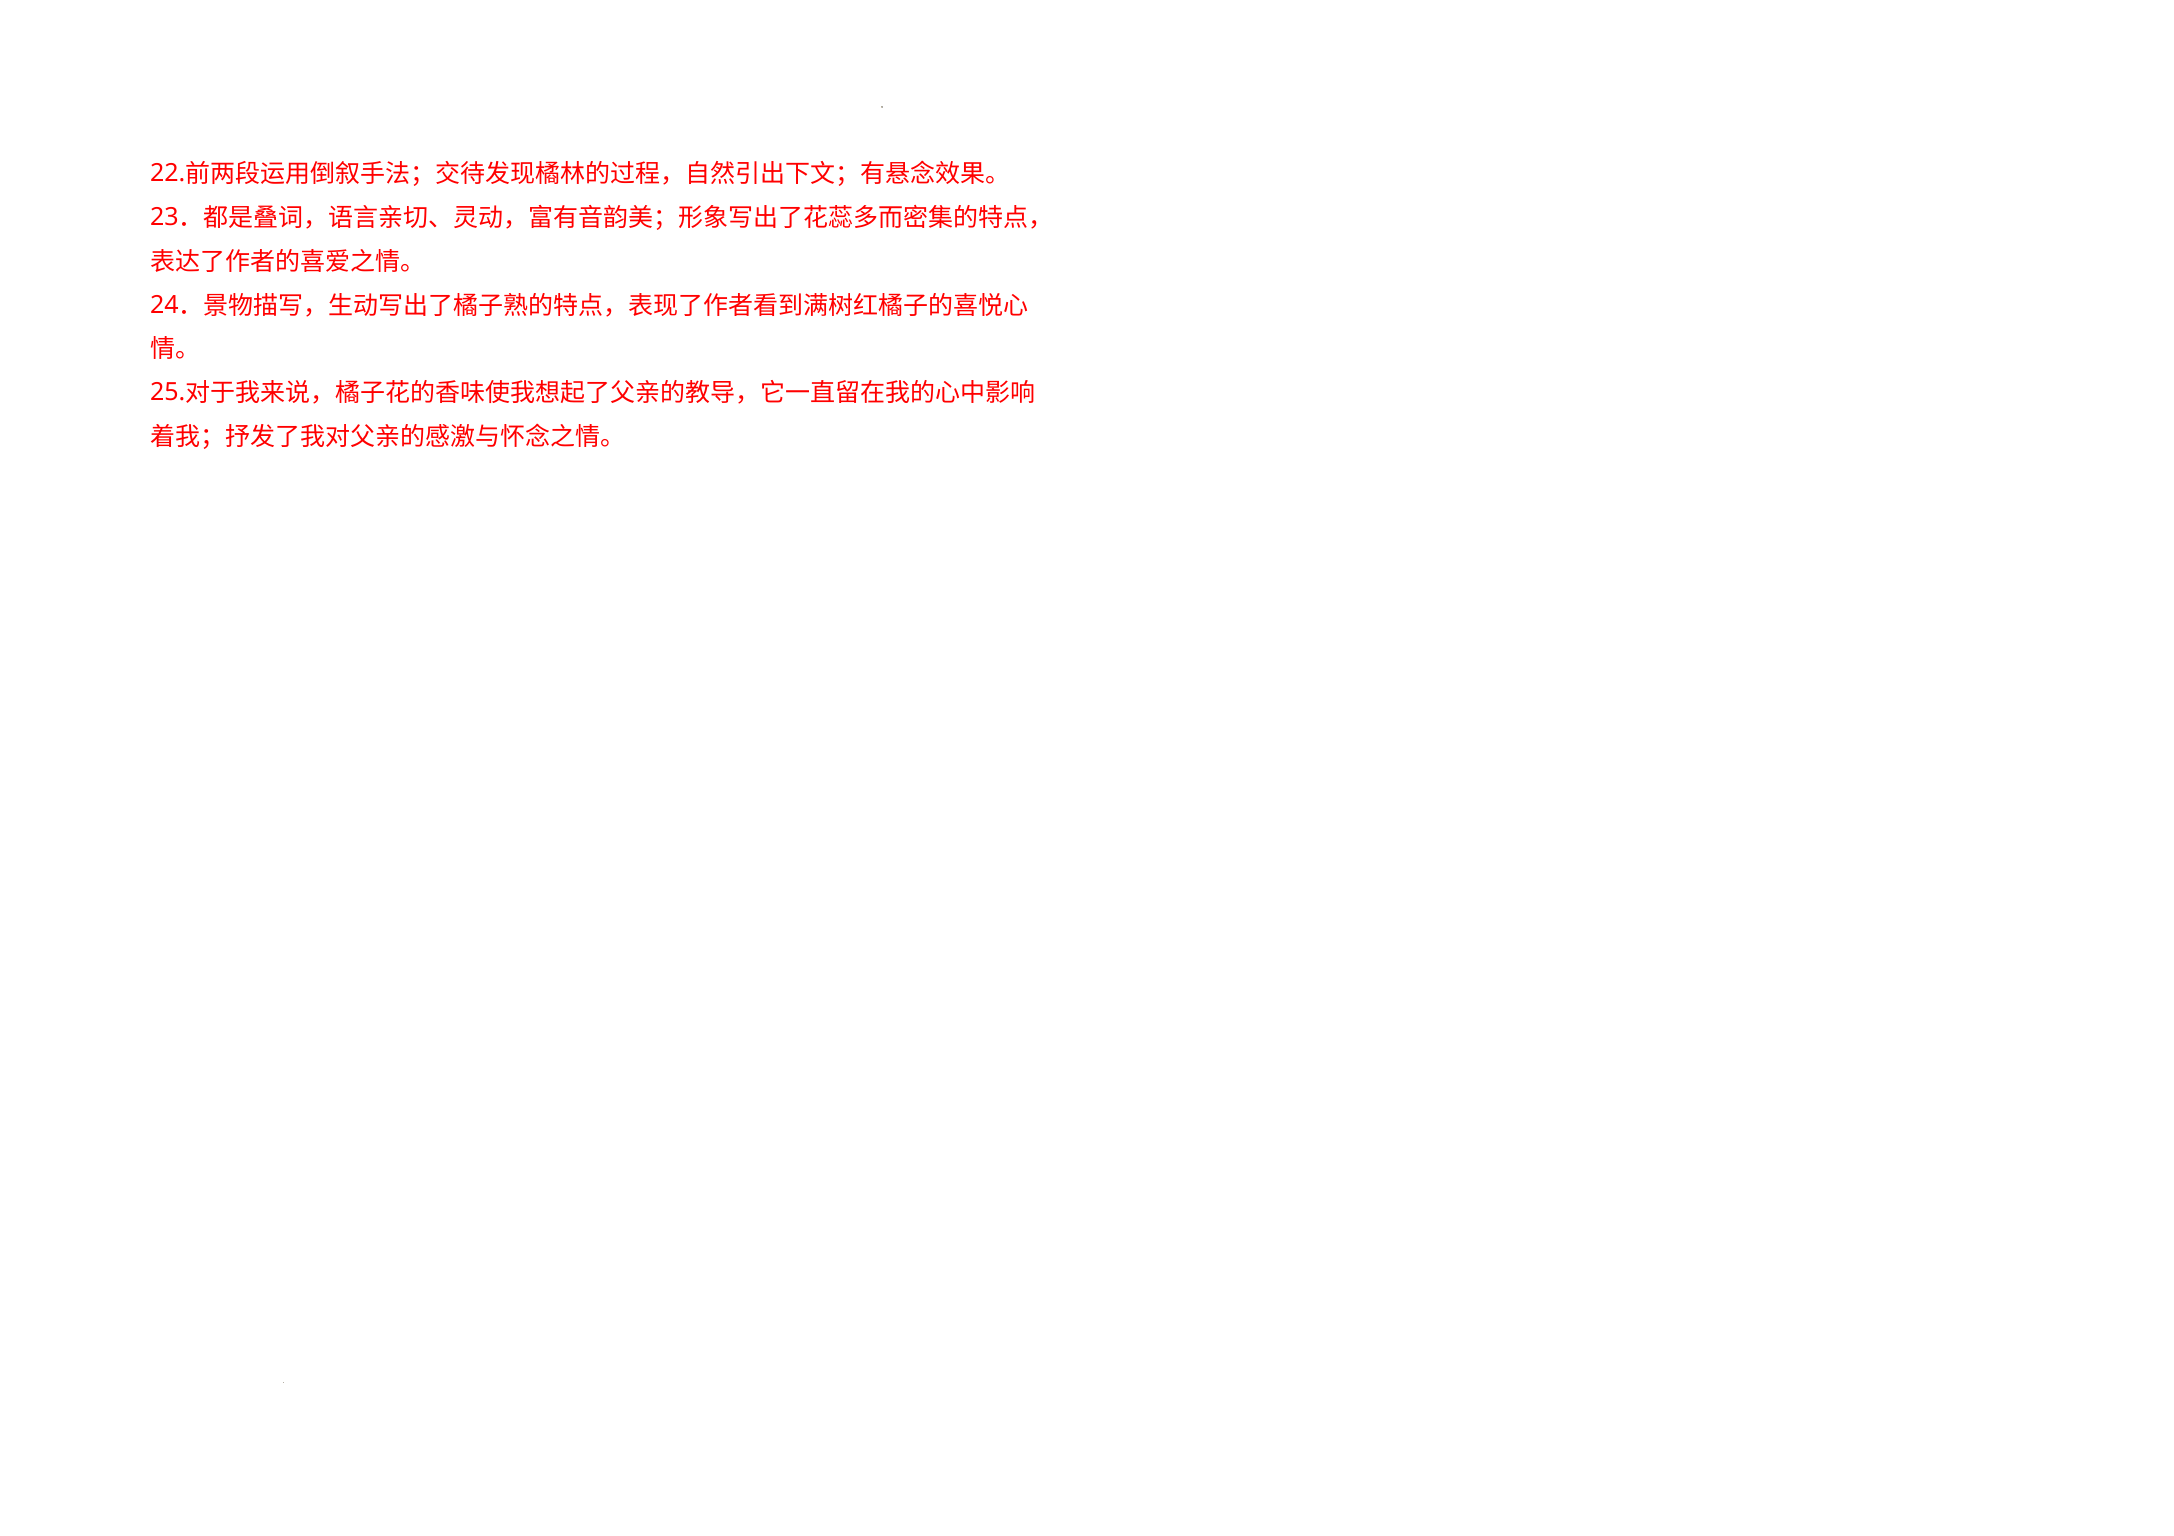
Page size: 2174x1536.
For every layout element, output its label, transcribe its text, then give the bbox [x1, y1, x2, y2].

text 25.对于我来说，橘子花的香味使我想起了父亲的教导，它一直留在我的心中影响着我；抒发了我对父亲的感激与怀念之情。 [150, 369, 1042, 456]
text 22.前两段运用倒叙手法；交待发现橘林的过程，自然引出下文；有悬念效果。 [150, 150, 1042, 194]
text 23．都是叠词，语言亲切、灵动，富有音韵美；形象写出了花蕊多而密集的特点，表达了作者的喜爱之情。 [150, 194, 1042, 281]
text 24．景物描写，生动写出了橘子熟的特点，表现了作者看到满树红橘子的喜悦心情。 [150, 281, 1042, 369]
